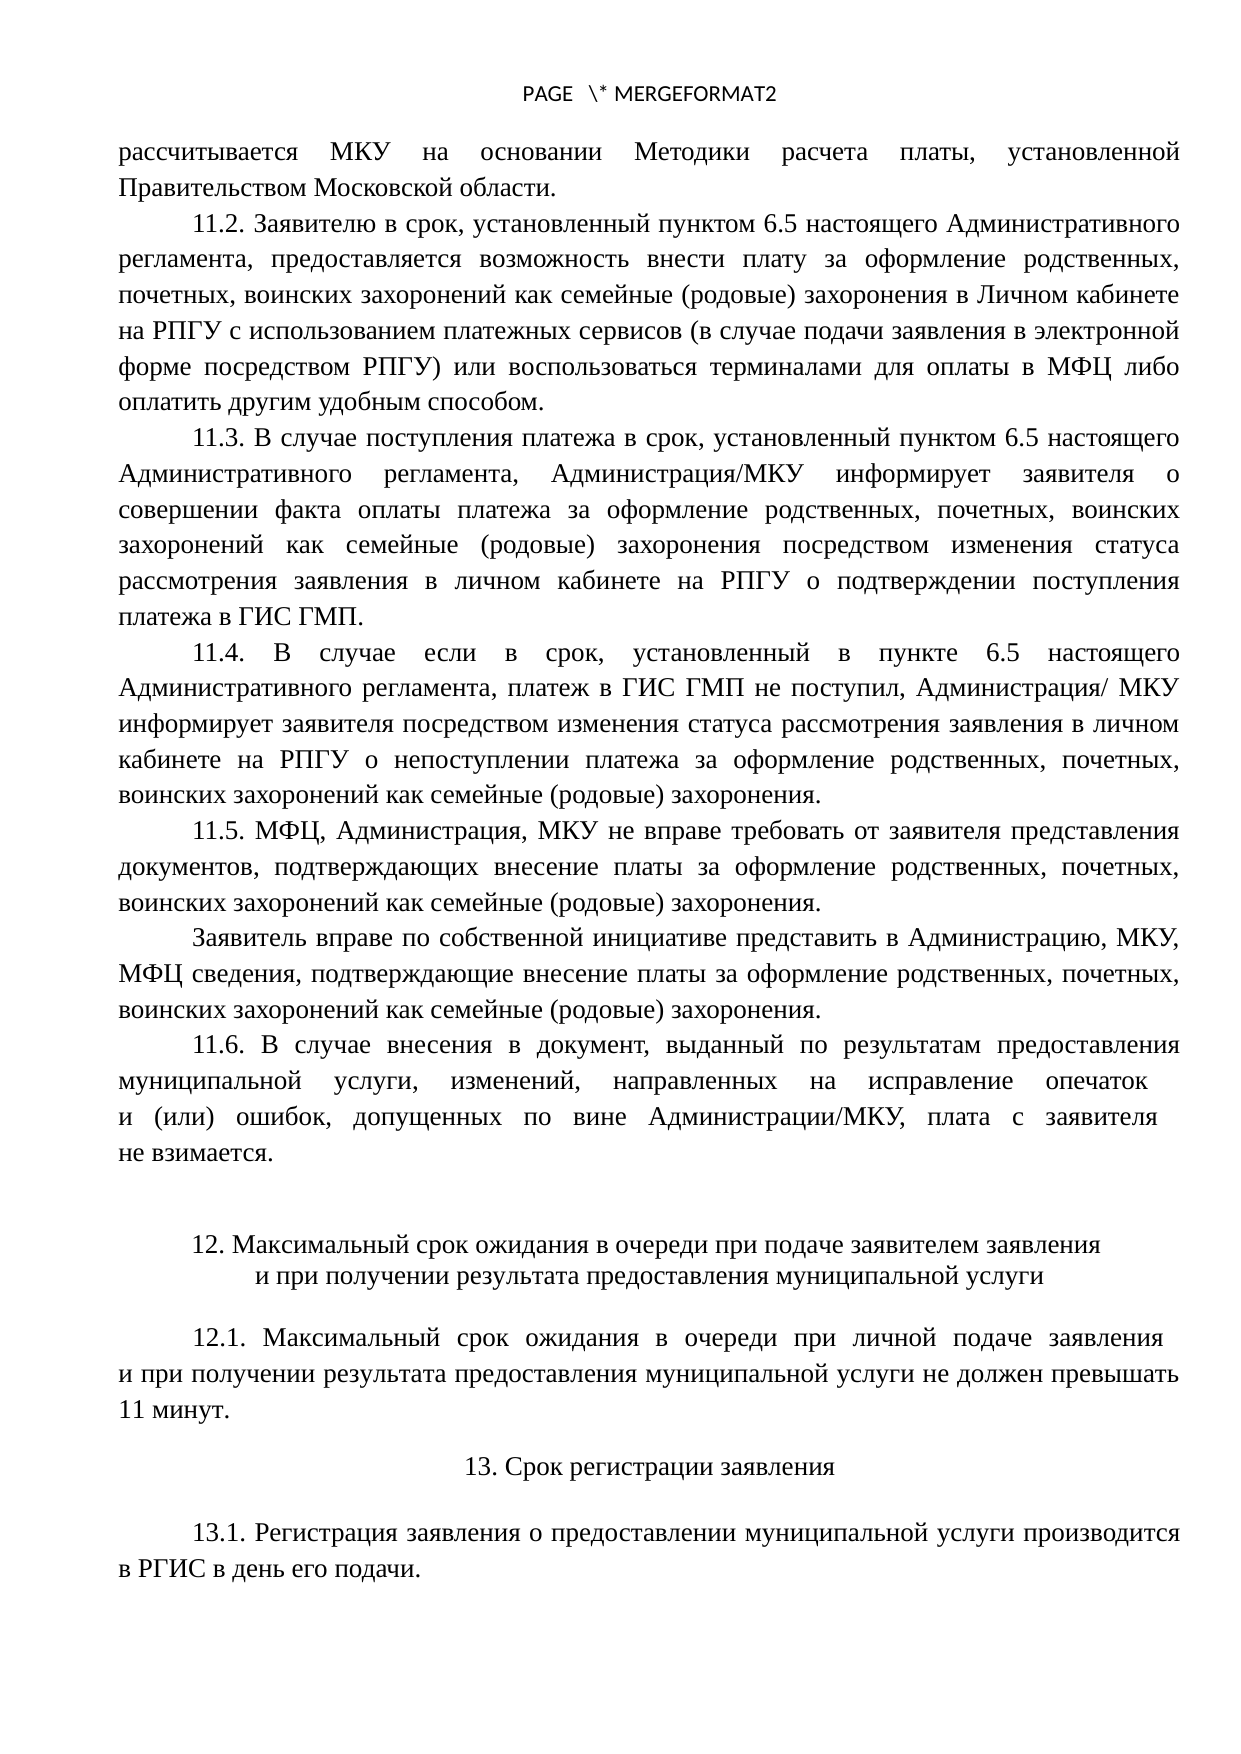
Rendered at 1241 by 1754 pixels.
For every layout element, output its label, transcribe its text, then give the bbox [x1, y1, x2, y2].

text 13.1. Регистрация заявления о предоставлении муниципальной услуги производится в РГИС в день его подачи. [118, 1516, 1181, 1583]
text 11.2. Заявителю в срок, установленный пунктом 6.5 настоящего Административного регламента, предоставляется возможность внести плату за оформление родственных, почетных, воинских захоронений как семейные (родовые) захоронения в Личном кабинете на РПГУ с использованием платежных сервисов (в случае подачи заявления в электронной форме посредством РПГУ) или воспользоваться терминалами для оплаты в МФЦ либо оплатить другим удобным способом. [118, 207, 1181, 417]
text 11.3. В случае поступления платежа в срок, установленный пунктом 6.5 настоящего Административного регламента, Администрация/МКУ информирует заявителя о совершении факта оплаты платежа за оформление родственных, почетных, воинских захоронений как семейные (родовые) захоронения посредством изменения статуса рассмотрения заявления в личном кабинете на РПГУ о подтверждении поступления платежа в ГИС ГМП. [118, 421, 1181, 631]
list 12.1. Максимальный срок ожидания в очереди при личной подаче заявления и при получении результата предоставления муниципальной услуги не должен превышать 11 минут. [118, 1322, 1181, 1424]
text Заявитель вправе по собственной инициативе представить в Администрацию, МКУ, МФЦ сведения, подтверждающие внесение платы за оформление родственных, почетных, воинских захоронений как семейные (родовые) захоронения. [118, 921, 1181, 1024]
text 11.6. В случае внесения в документ, выданный по результатам предоставления муниципальной услуги, изменений, направленных на исправление опечаток и (или) ошибок, допущенных по вине Администрации/МКУ, плата с заявителя не взимается. [118, 1029, 1181, 1167]
subtitle 12. Максимальный срок ожидания в очереди при подаче заявителем заявления и при получении результата предоставления муниципальной услуги [118, 1228, 1181, 1290]
text 11.4. В случае если в срок, установленный в пункте 6.5 настоящего Административного регламента, платеж в ГИС ГМП не поступил, Администрация/ МКУ информирует заявителя посредством изменения статуса рассмотрения заявления в личном кабинете на РПГУ о непоступлении платежа за оформление родственных, почетных, воинских захоронений как семейные (родовые) захоронения. [118, 636, 1181, 810]
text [118, 135, 1181, 202]
subtitle 13. Срок регистрации заявления [118, 1449, 1181, 1481]
text 11.5. МФЦ, Администрация, МКУ не вправе требовать от заявителя представления документов, подтверждающих внесение платы за оформление родственных, почетных, воинских захоронений как семейные (родовые) захоронения. [118, 814, 1181, 917]
